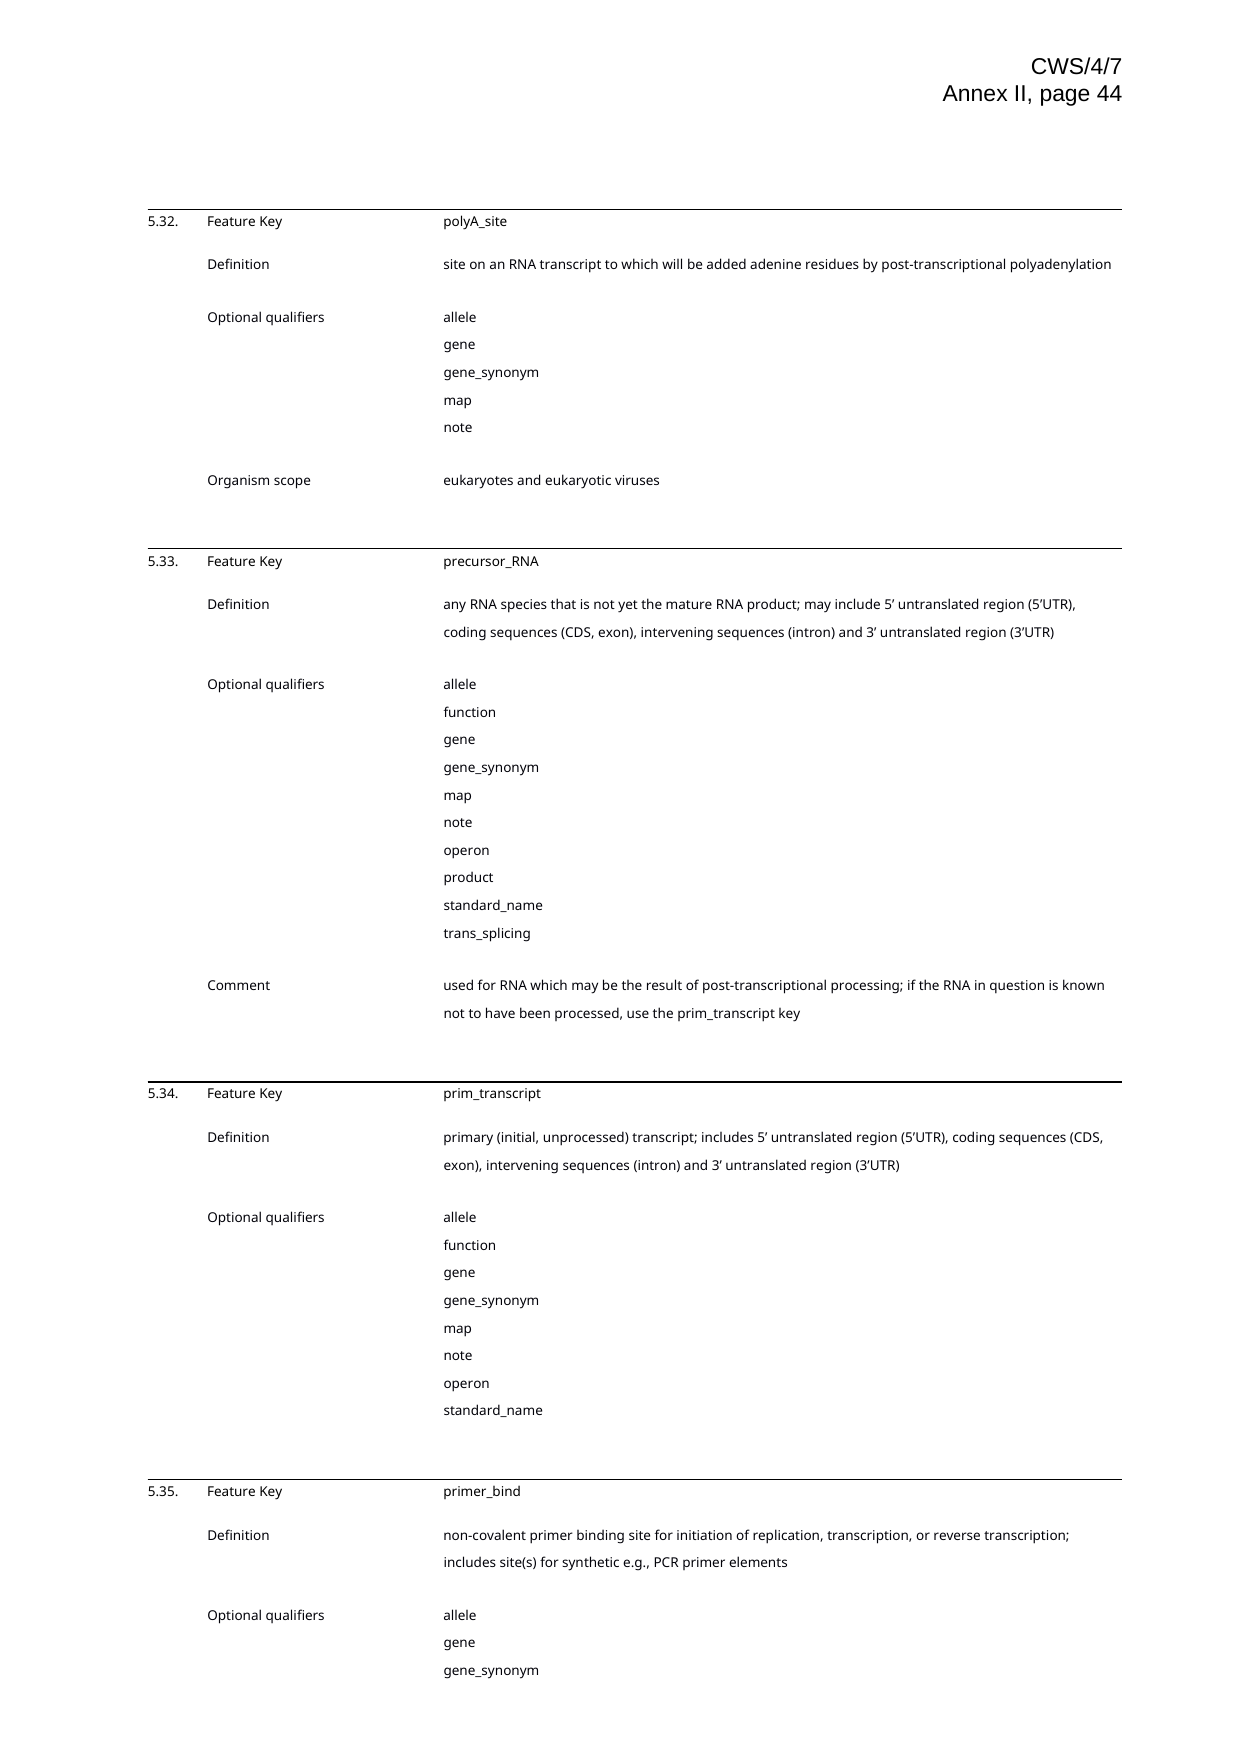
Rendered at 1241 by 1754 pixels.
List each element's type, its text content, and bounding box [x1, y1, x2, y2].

text map [443, 786, 1122, 804]
text note [443, 1346, 1122, 1364]
text Optional qualifiers allele [207, 1208, 1122, 1227]
text Definition site on an RNA transcript to which will be added adenine residues by post-transcriptional polyadenylation [207, 255, 1122, 273]
text Definition any RNA species that is not yet the mature RNA product; may include 5’ untranslated region (5’UTR), coding sequences (CDS, exon), intervening sequences (intron) and 3’ untranslated region (3’UTR) [207, 595, 1122, 641]
text Optional qualifiers allele [207, 675, 1122, 693]
list 5.35. Feature Key primer_bind [148, 1480, 1122, 1501]
text note [443, 813, 1122, 832]
text Organism scope eukaryotes and eukaryotic viruses [207, 471, 1122, 489]
list 5.34. Feature Key prim_transcript [148, 1083, 1122, 1103]
text Optional qualifiers allele [207, 1606, 1122, 1624]
text standard_name [443, 896, 1122, 914]
text operon [443, 1374, 1122, 1392]
text product [443, 868, 1122, 887]
text operon [443, 841, 1122, 859]
text gene [443, 1263, 1122, 1282]
text trans_splicing [443, 923, 1122, 942]
text gene_synonym [443, 1661, 1122, 1679]
text gene [443, 730, 1122, 749]
text Definition non-covalent primer binding site for initiation of replication, transcription, or reverse transcription; includes site(s) for synthetic e.g., PCR primer elements [207, 1526, 1122, 1572]
text standard_name [443, 1401, 1122, 1420]
list 5.33. Feature Key precursor_RNA [148, 549, 1122, 570]
list 5.32. Feature Key polyA_site [148, 210, 1122, 230]
text function [443, 1236, 1122, 1254]
text map [443, 391, 1122, 409]
text map [443, 1318, 1122, 1337]
text gene_synonym [443, 363, 1122, 381]
text note [443, 418, 1122, 437]
text gene [443, 1633, 1122, 1652]
text gene_synonym [443, 758, 1122, 776]
text gene_synonym [443, 1291, 1122, 1309]
text function [443, 703, 1122, 721]
text Comment used for RNA which may be the result of post-transcriptional processing; if the RNA in question is known not to have been processed, use the prim_transcript key [207, 976, 1122, 1022]
text Definition primary (initial, unprocessed) transcript; includes 5’ untranslated region (5’UTR), coding sequences (CDS, exon), intervening sequences (intron) and 3’ untranslated region (3’UTR) [207, 1128, 1122, 1174]
text gene [443, 335, 1122, 354]
text Optional qualifiers allele [207, 308, 1122, 326]
